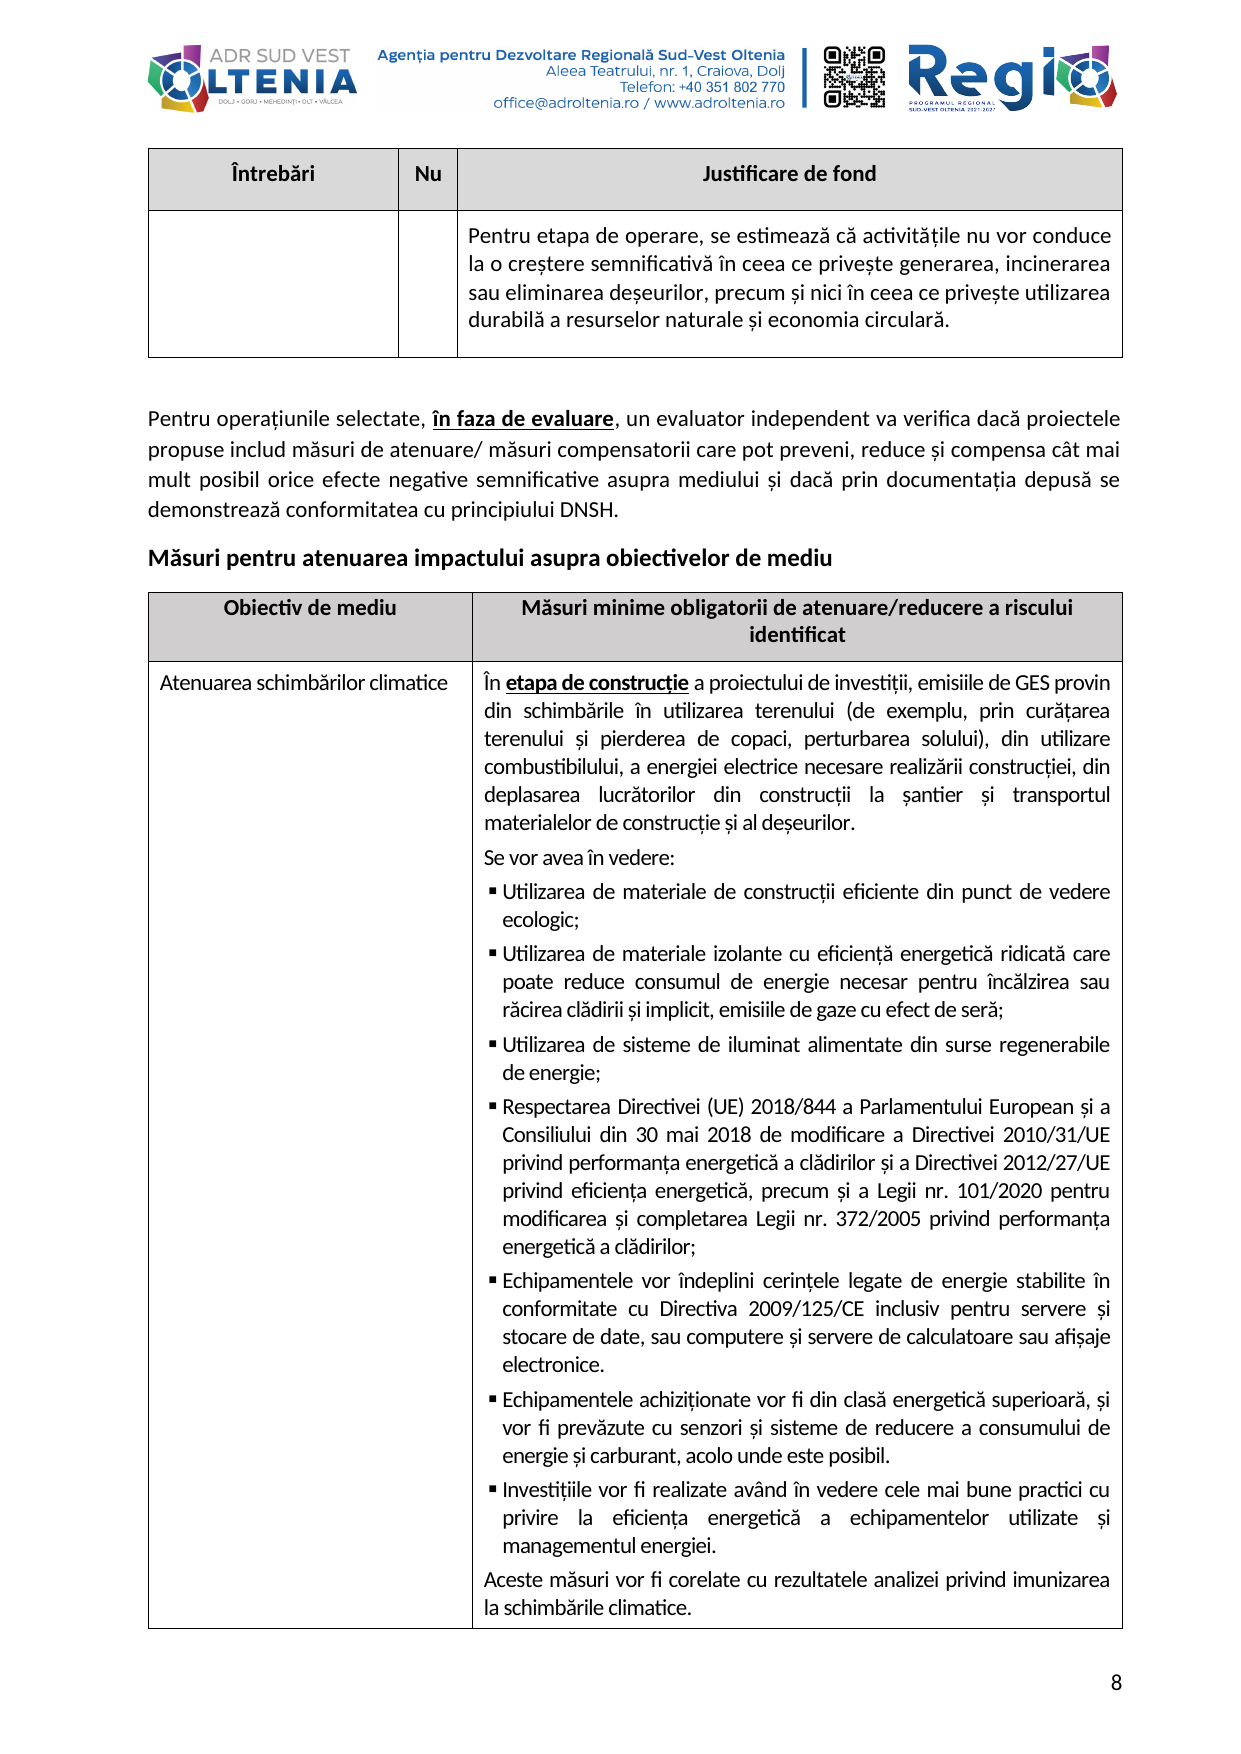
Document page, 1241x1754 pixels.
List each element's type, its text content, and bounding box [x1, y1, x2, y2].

table_header Întrebări [149, 149, 398, 210]
table_cell x [399, 211, 457, 357]
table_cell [149, 211, 398, 357]
picture [147, 44, 358, 114]
table_header Justificare de fond [458, 149, 1122, 210]
table_cell Atenuarea schimbărilor climatice [149, 662, 472, 1628]
table_header Măsuri minime obligatorii de atenuare/reducere a riscului identificat [473, 593, 1122, 661]
table_header Nu [399, 149, 457, 210]
table_cell În etapa de construcție a proiectului de investiții, emisiile de GES provin din schimbările în utilizarea terenului (de exemplu, prin curățarea terenului și pierderea de copaci, perturbarea solului), din utilizare combustibilului, a energiei electrice necesare realizării construcției, din deplasarea lucrătorilor din construcții la șantier și transportul materialelor de construcție și al deșeurilor. Se vor avea în vedere: Utilizarea de materiale de construcții eficiente din punct de vedere ecologic; Utilizarea de materiale izolante cu eficiență energetică ridicată care poate reduce consumul de energie necesar pentru încălzirea sau răcirea clădirii și implicit, emisiile de gaze cu efect de seră; Utilizarea de sisteme de iluminat alimentate din surse regenerabile de energie; Respectarea Directivei (UE) 2018/844 a Parlamentului European și a Consiliului din 30 mai 2018 de modificare a Directivei 2010/31/UE privind performanța energetică a clădirilor și a Directivei 2012/27/UE privind eficiența energetică, precum și a Legii nr. 101/2020 pentru modificarea și completarea Legii nr. 372/2005 privind performanța energetică a clădirilor; Echipamentele vor îndeplini cerințele legate de energie stabilite în conformitate cu Directiva 2009/125/CE inclusiv pentru servere și stocare de date, sau computere și servere de calculatoare sau afișaje electronice. Echipamentele achiziționate vor fi din clasă energetică superioară, și vor fi prevăzute cu senzori și sisteme de reducere a consumului de energie și carburant, acolo unde este posibil. Investițiile vor fi realizate având în vedere cele mai bune practici cu privire la eficiența energetică a echipamentelor utilizate și managementul energiei. Aceste măsuri vor fi corelate cu rezultatele analizei privind imunizarea la schimbările climatice. [473, 662, 1122, 1628]
text Măsuri pentru atenuarea impactului asupra obiectivelor de mediu [148, 542, 1122, 572]
picture [907, 44, 1118, 114]
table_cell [458, 211, 1122, 357]
text Pentru operațiunile selectate, în faza de evaluare, un evaluator independent va verifica dacă proiectele propuse includ măsuri de atenuare/ măsuri compensatorii care pot preveni, reduce și compensa cât mai mult posibil orice efecte negative semnificative asupra mediului și dacă prin documentația depusă se demonstrează conformitatea cu principiului DNSH. [148, 404, 1122, 523]
picture [375, 44, 890, 114]
table_header Obiectiv de mediu [149, 593, 472, 661]
